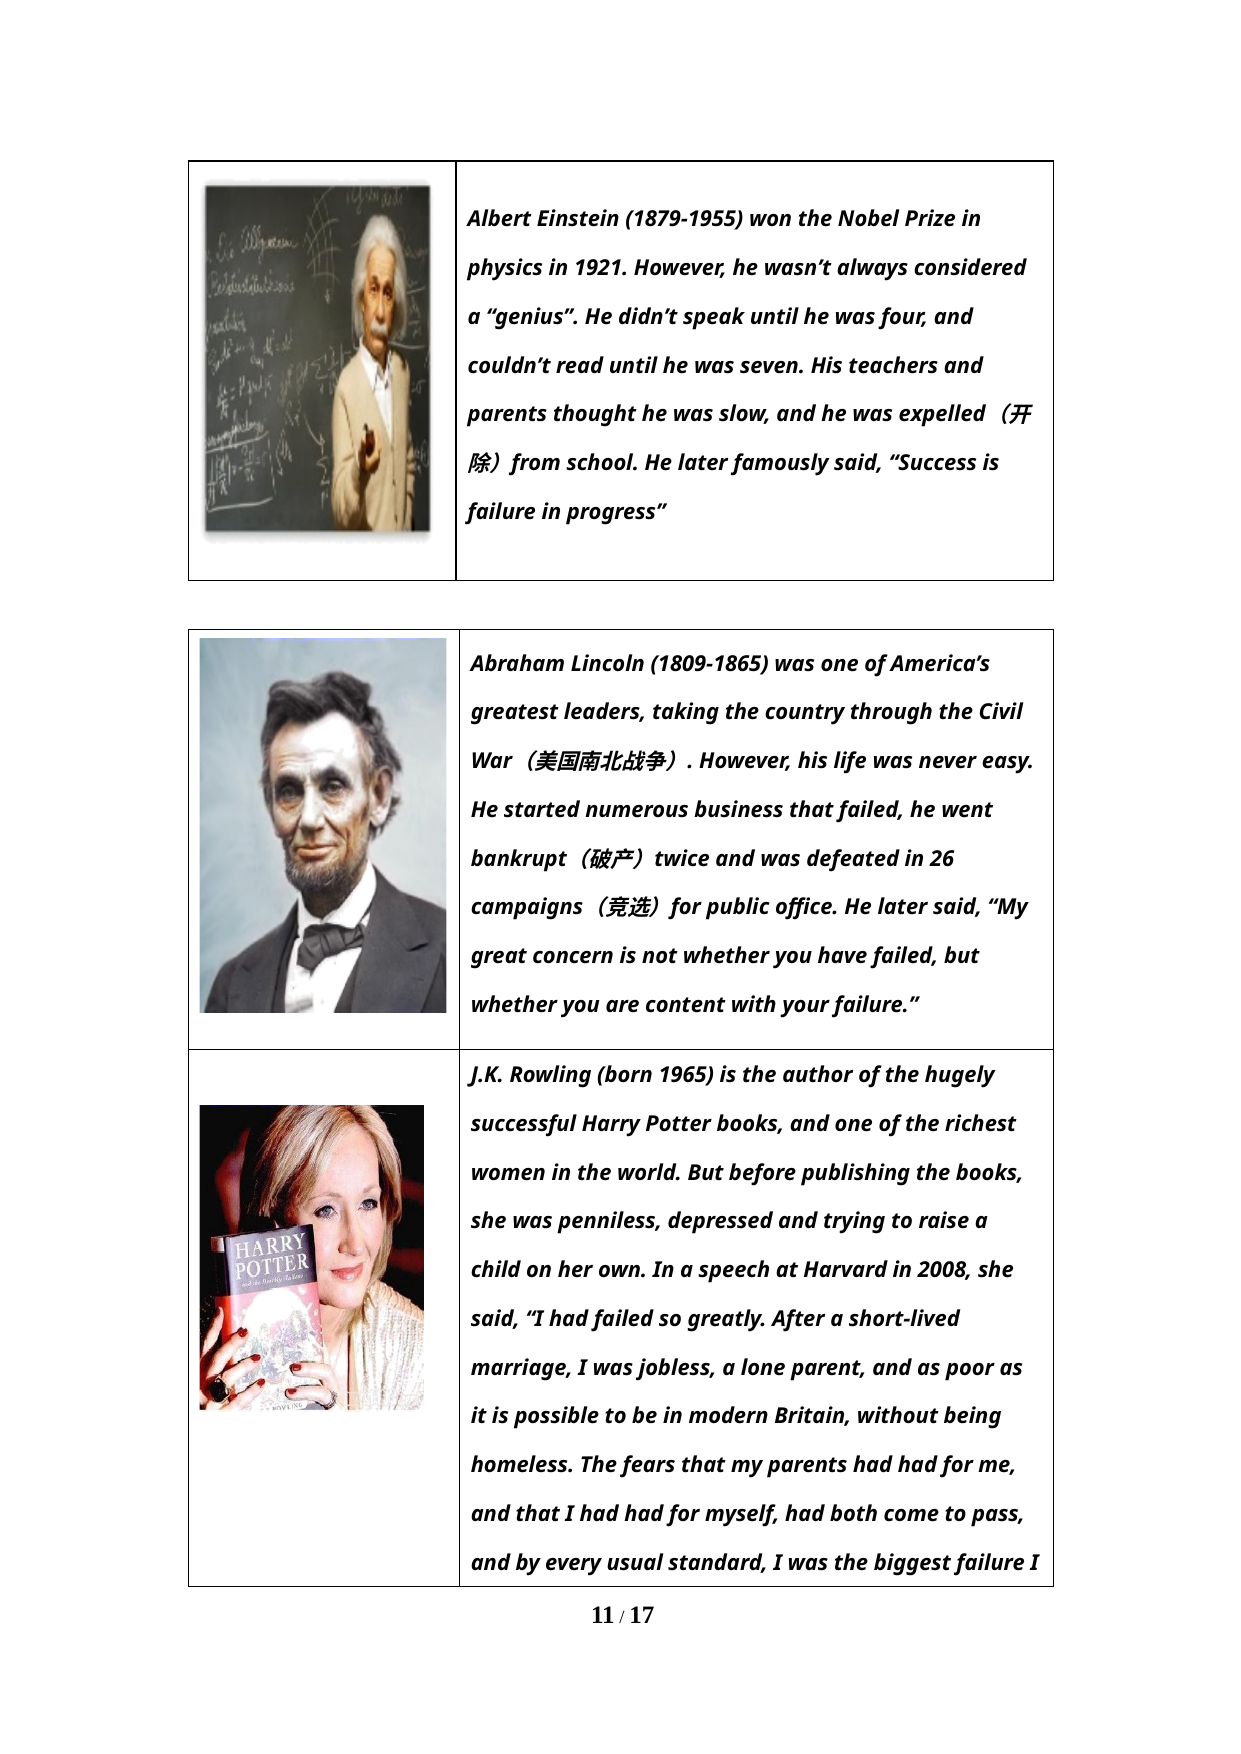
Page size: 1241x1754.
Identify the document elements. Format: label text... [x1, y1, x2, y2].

table_header Abraham Lincoln (1809-1865) was one of America’s greatest leaders, taking the country through the Civil War（美国南北战争）. However, his life was never easy. He started numerous business that failed, he went bankrupt（破产）twice and was defeated in 26 campaigns（竞选）for public office. He later said, “My great concern is not whether you have failed, but whether you are content with your failure.” [460, 630, 1053, 1048]
picture [199, 1105, 424, 1412]
picture [199, 169, 437, 549]
table_header [189, 630, 459, 1048]
table_cell [189, 1050, 459, 1586]
table_header [189, 162, 455, 580]
picture [199, 638, 447, 1013]
table_header Albert Einstein (1879-1955) won the Nobel Prize in physics in 1921. However, he wasn’t always considered a “genius”. He didn’t speak until he was four, and couldn’t read until he was seven. His teachers and parents thought he was slow, and he was expelled（开除）from school. He later famously said, “Success is failure in progress” [457, 162, 1053, 580]
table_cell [460, 1050, 1053, 1586]
